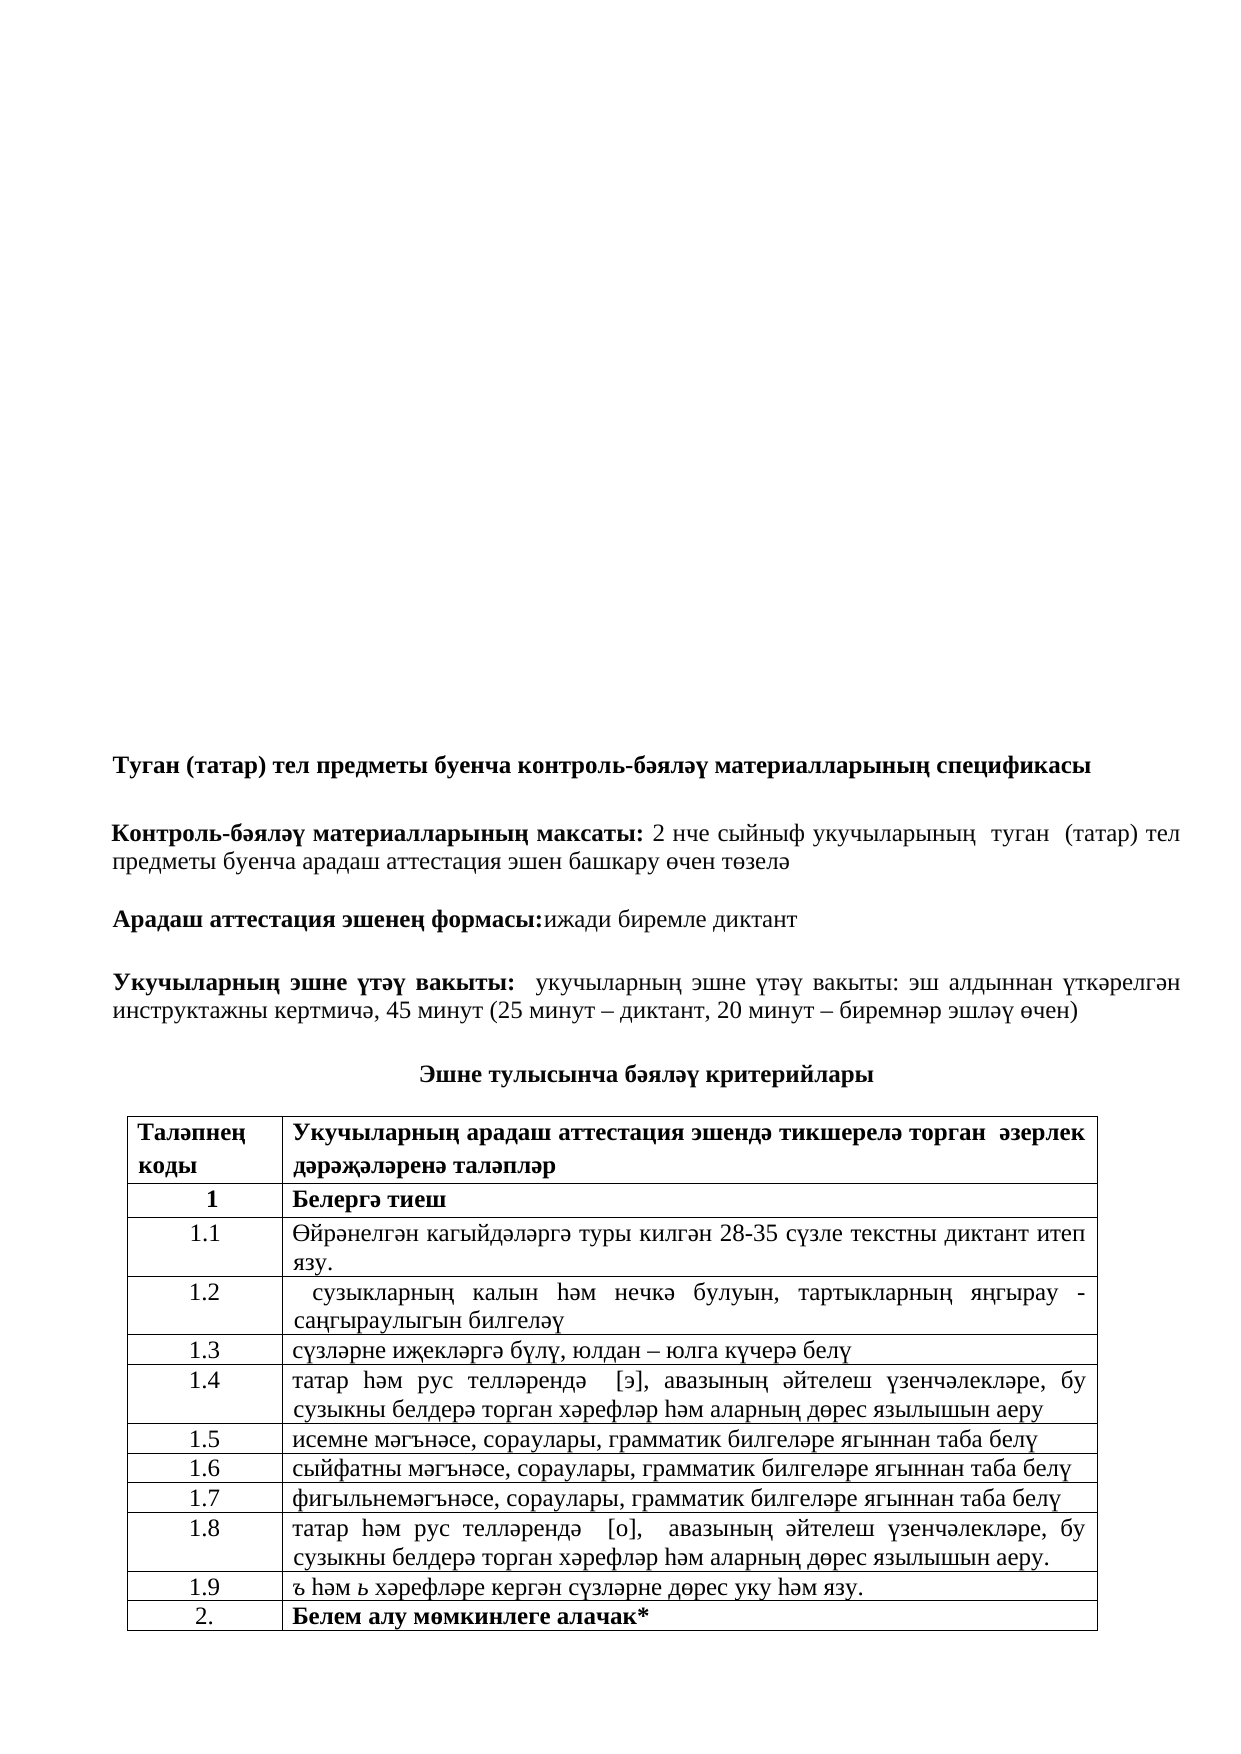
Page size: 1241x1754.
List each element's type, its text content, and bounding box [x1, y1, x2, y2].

text Арадаш аттестация эшенең формасы:ижади биремле диктант [112, 904, 1181, 933]
table_cell татар һәм рус телләрендә [о], авазының әйтелеш үзенчәлекләре, бу сузыкны белдерә торган хәрефләр һәм аларның дөрес язылышын аеру. [283, 1513, 1097, 1571]
table_cell 1.6 [128, 1454, 282, 1482]
text Контроль-бәяләү материалларының максаты: 2 нче сыйныф укучыларының туган (татар) тел предметы буенча арадаш аттестация эшен башкару өчен төзелә [111, 818, 1181, 875]
table_cell 1.2 [128, 1277, 282, 1334]
table_cell Белергә тиеш [283, 1184, 1097, 1217]
table_cell 1.7 [128, 1483, 282, 1512]
table_cell татар һәм рус телләрендә [э], авазының әйтелеш үзенчәлекләре, бу сузыкны белдерә торган хәрефләр һәм аларның дөрес язылышын аеру [283, 1365, 1097, 1423]
text Туган (татар) тел предметы буенча контроль-бәяләү материалларының спецификасы [112, 751, 1160, 779]
table_cell сузыкларның калын һәм нечкә булуын, тартыкларның яңгырау - саңгыраулыгын билгеләү [283, 1277, 1097, 1334]
text Эшне тулысынча бәяләү критерийлары [111, 1059, 1181, 1087]
table_cell ъ һәм ь хәрефләре кергән сүзләрне дөрес уку һәм язу. [283, 1572, 1097, 1600]
table_cell 1.8 [128, 1513, 282, 1571]
table_cell 1.3 [128, 1335, 282, 1364]
table_header Укучыларның арадаш аттестация эшендә тикшерелә торган әзерлек дәрәҗәләренә таләпләр [283, 1117, 1097, 1183]
table_cell сүзләрне иҗекләргә бүлү, юлдан – юлга күчерә белү [283, 1335, 1097, 1364]
table_cell 1.4 [128, 1365, 282, 1423]
table_cell 1.1 [128, 1218, 282, 1276]
table_cell фигыльнемәгънәсе, сораулары, грамматик билгеләре ягыннан таба белү [283, 1483, 1097, 1512]
text Укучыларның эшне үтәү вакыты: укучыларның эшне үтәү вакыты: эш алдыннан үткәрелгән инструктажны кертмичә, 45 минут (25 минут – диктант, 20 минут – биремнәр эшләү өчен) [112, 967, 1181, 1024]
table_cell 1 [128, 1184, 282, 1217]
table_header Таләпнең коды [128, 1117, 282, 1183]
table_cell 1.9 [128, 1572, 282, 1600]
table_cell исемне мәгънәсе, сораулары, грамматик билгеләре ягыннан таба белү [283, 1424, 1097, 1452]
table_cell Белем алу мөмкинлеге алачак* [283, 1601, 1097, 1630]
table_cell Өйрәнелгән кагыйдәләргә туры килгән 28-35 сүзле текстны диктант итеп язу. [283, 1218, 1097, 1276]
table_cell 2. [128, 1601, 282, 1630]
table_cell 1.5 [128, 1424, 282, 1452]
table_cell сыйфатны мәгънәсе, сораулары, грамматик билгеләре ягыннан таба белү [283, 1454, 1097, 1482]
